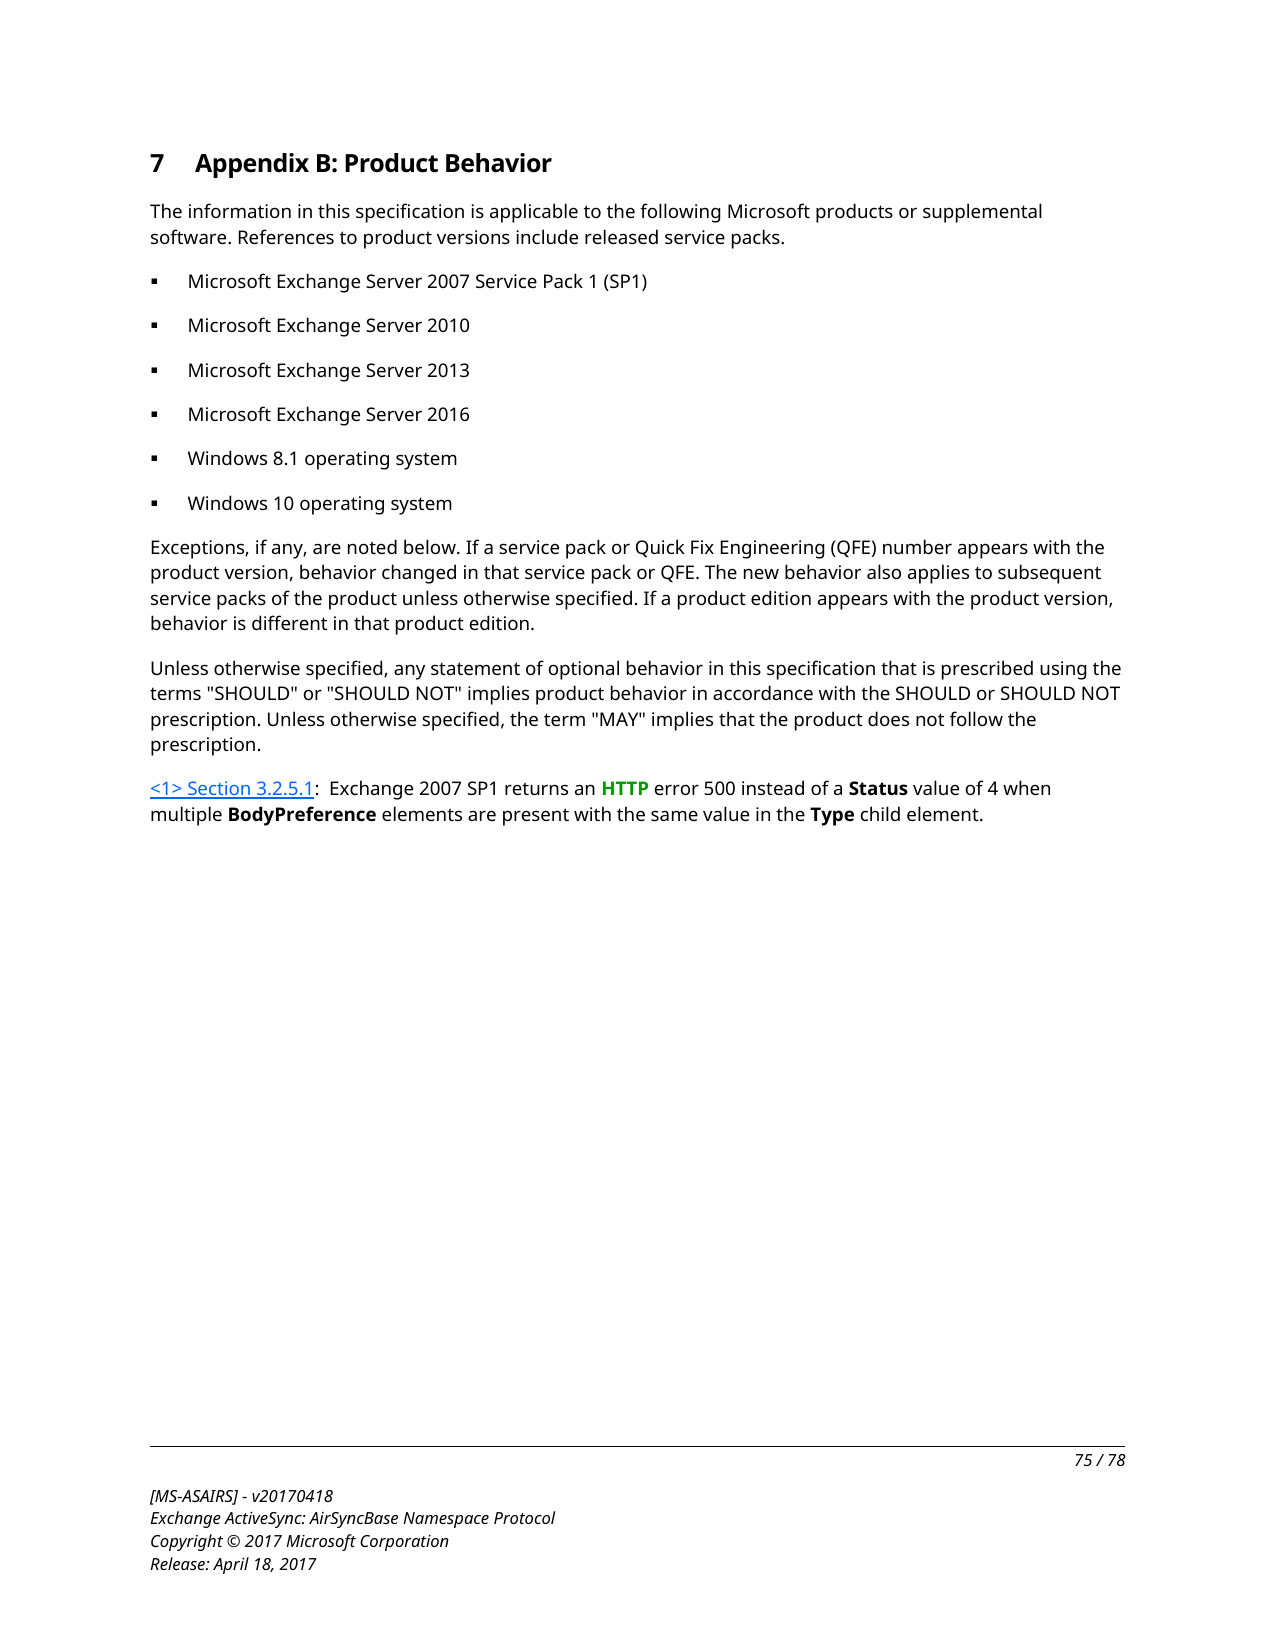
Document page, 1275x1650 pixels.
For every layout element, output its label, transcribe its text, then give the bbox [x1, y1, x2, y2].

subtitle Appendix B: Product Behavior [150, 146, 1125, 180]
list Windows 10 operating system [150, 490, 1125, 515]
text Unless otherwise specified, any statement of optional behavior in this specification that is prescribed using the terms "SHOULD" or "SHOULD NOT" implies product behavior in accordance with the SHOULD or SHOULD NOT prescription. Unless otherwise specified, the term "MAY" implies that the product does not follow the prescription. [150, 655, 1125, 757]
list Microsoft Exchange Server 2007 Service Pack 1 (SP1) [150, 268, 1125, 294]
list Microsoft Exchange Server 2016 [150, 401, 1125, 427]
text Exceptions, if any, are noted below. If a service pack or Quick Fix Engineering (QFE) number appears with the product version, behavior changed in that service pack or QFE. The new behavior also applies to subsequent service packs of the product unless otherwise specified. If a product edition appears with the product version, behavior is different in that product edition. [150, 534, 1125, 636]
list Microsoft Exchange Server 2010 [150, 313, 1125, 338]
text The information in this specification is applicable to the following Microsoft products or supplemental software. References to product versions include released service packs. [150, 199, 1125, 250]
list Windows 8.1 operating system [150, 446, 1125, 471]
list Microsoft Exchange Server 2013 [150, 357, 1125, 382]
text <1> Section 3.2.5.1: Exchange 2007 SP1 returns an HTTP error 500 instead of a Status value of 4 when multiple BodyPreference elements are present with the same value in the Type child element. [150, 776, 1125, 827]
